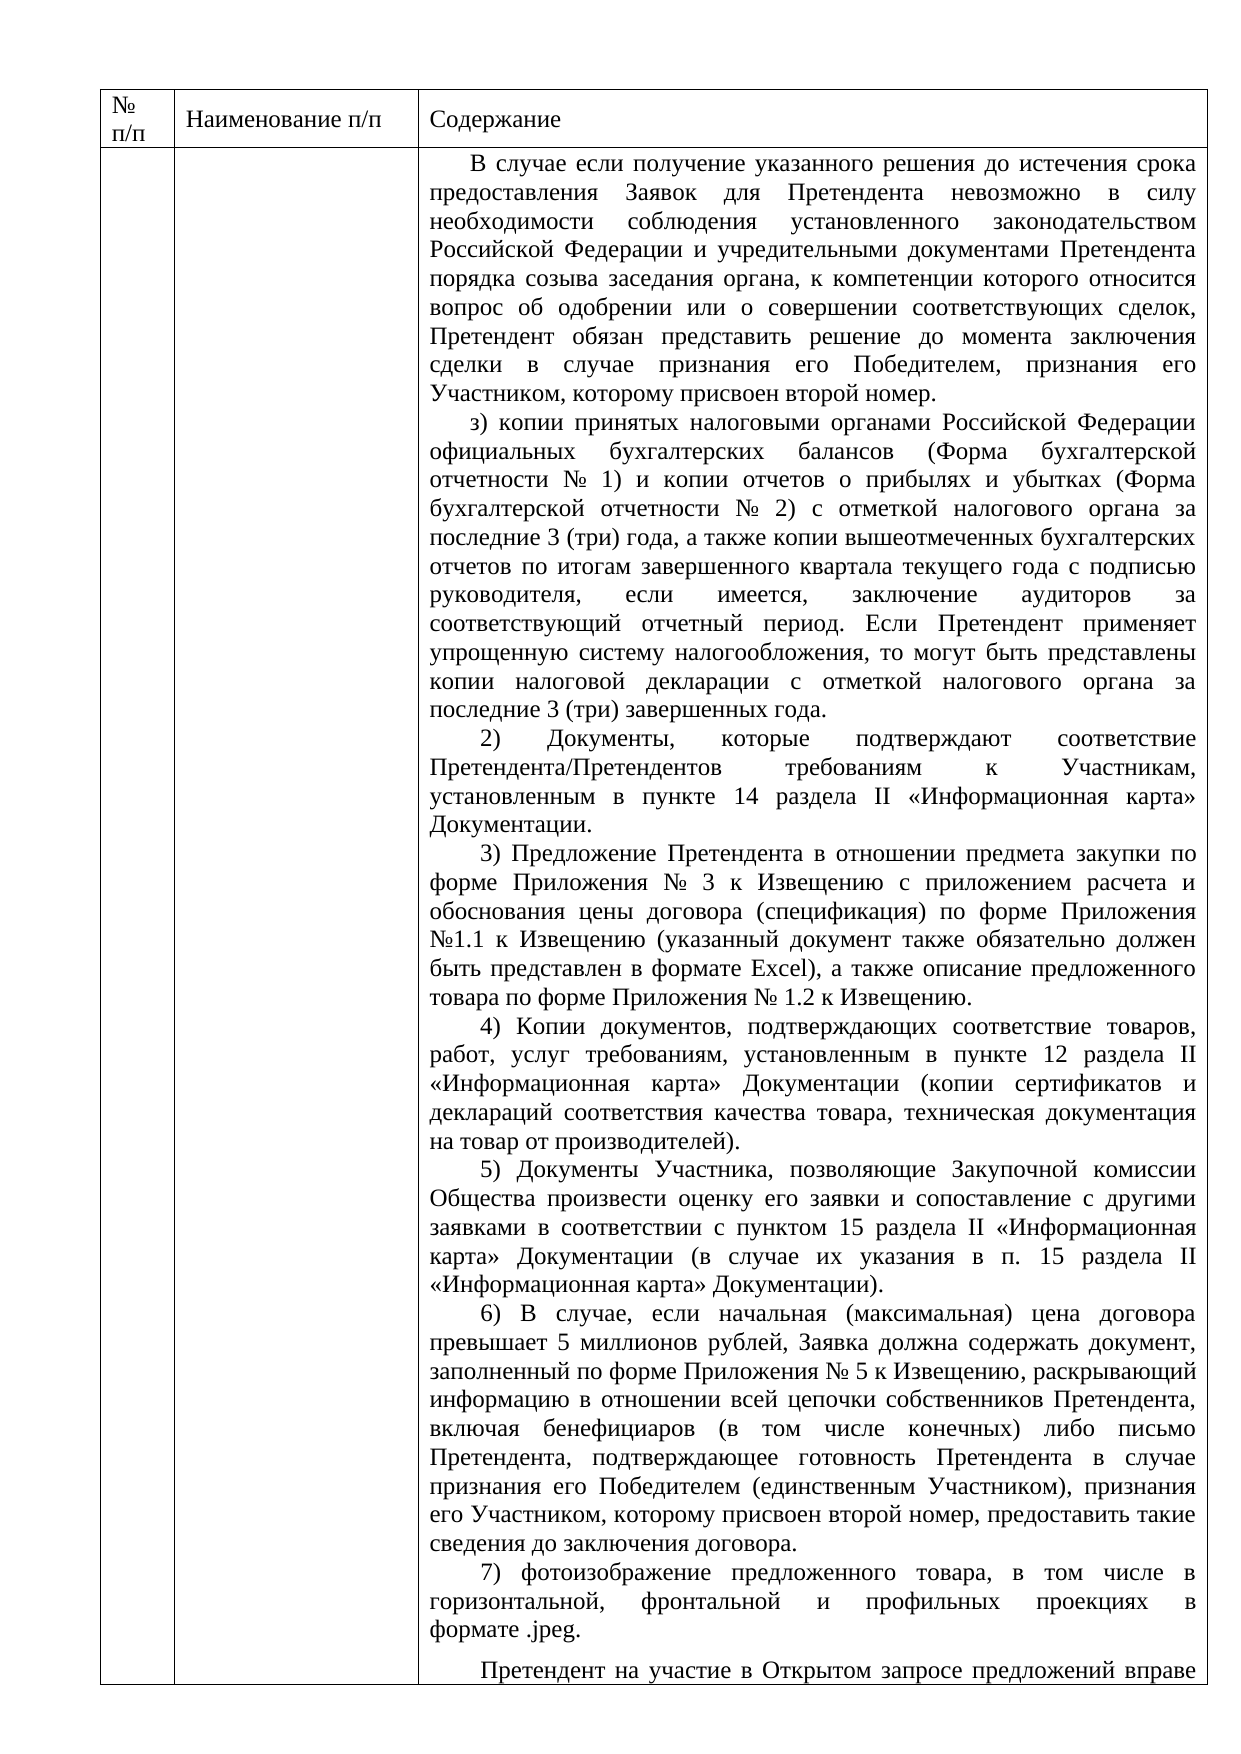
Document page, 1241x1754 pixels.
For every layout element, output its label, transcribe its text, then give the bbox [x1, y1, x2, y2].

table_header № п/п [101, 90, 174, 147]
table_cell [419, 148, 1207, 1684]
table_cell [101, 148, 174, 1684]
table_header Содержание [419, 90, 1207, 147]
table_header Наименование п/п [175, 90, 418, 147]
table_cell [175, 148, 418, 1684]
